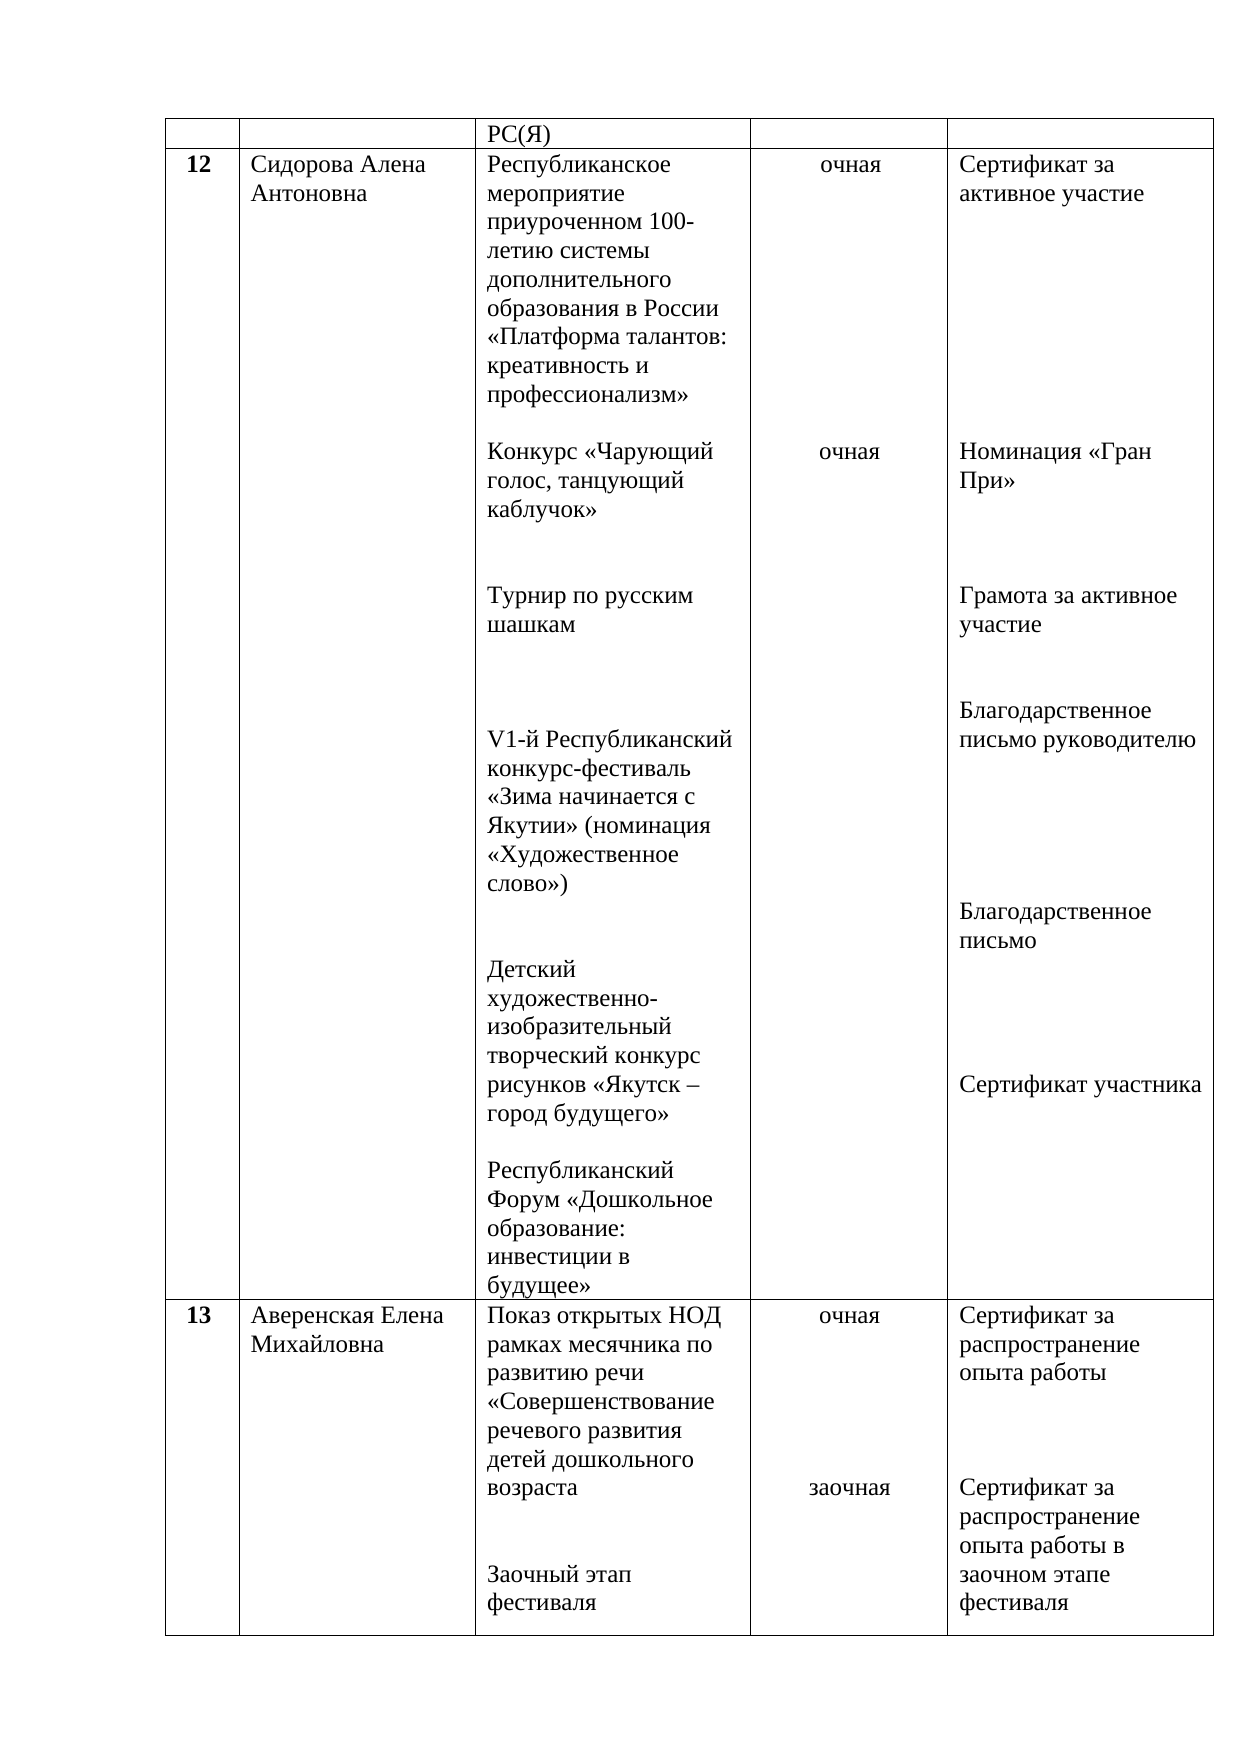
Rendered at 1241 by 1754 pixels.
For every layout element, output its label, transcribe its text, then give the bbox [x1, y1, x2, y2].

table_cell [240, 119, 475, 148]
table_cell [240, 1300, 475, 1635]
table_cell очная очная [751, 149, 947, 1299]
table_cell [948, 1300, 1213, 1635]
table_cell 13 [166, 1300, 239, 1635]
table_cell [948, 119, 1213, 148]
table_cell 11 [166, 119, 239, 148]
table_cell Сертификат за активное участие Номинация «Гран При» Грамота за активное участие Благодарственное письмо руководителю Благодарственное письмо Сертификат участника [948, 149, 1213, 1299]
table_cell 12 [166, 149, 239, 1299]
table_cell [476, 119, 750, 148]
table_cell [751, 119, 947, 148]
table_cell Республиканское мероприятие приуроченном 100-летию системы дополнительного образования в России «Платформа талантов: креативность и профессионализм» Конкурс «Чарующий голос, танцующий каблучок» Турнир по русским шашкам V1-й Республиканский конкурс-фестиваль «Зима начинается с Якутии» (номинация «Художественное слово») Детский художественно-изобразительный творческий конкурс рисунков «Якутск – город будущего» Республиканский Форум «Дошкольное образование: инвестиции в будущее» [476, 149, 750, 1299]
table_cell Сидорова Алена Антоновна [240, 149, 475, 1299]
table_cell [476, 1300, 750, 1635]
table_cell очная заочная очная [751, 1300, 947, 1635]
